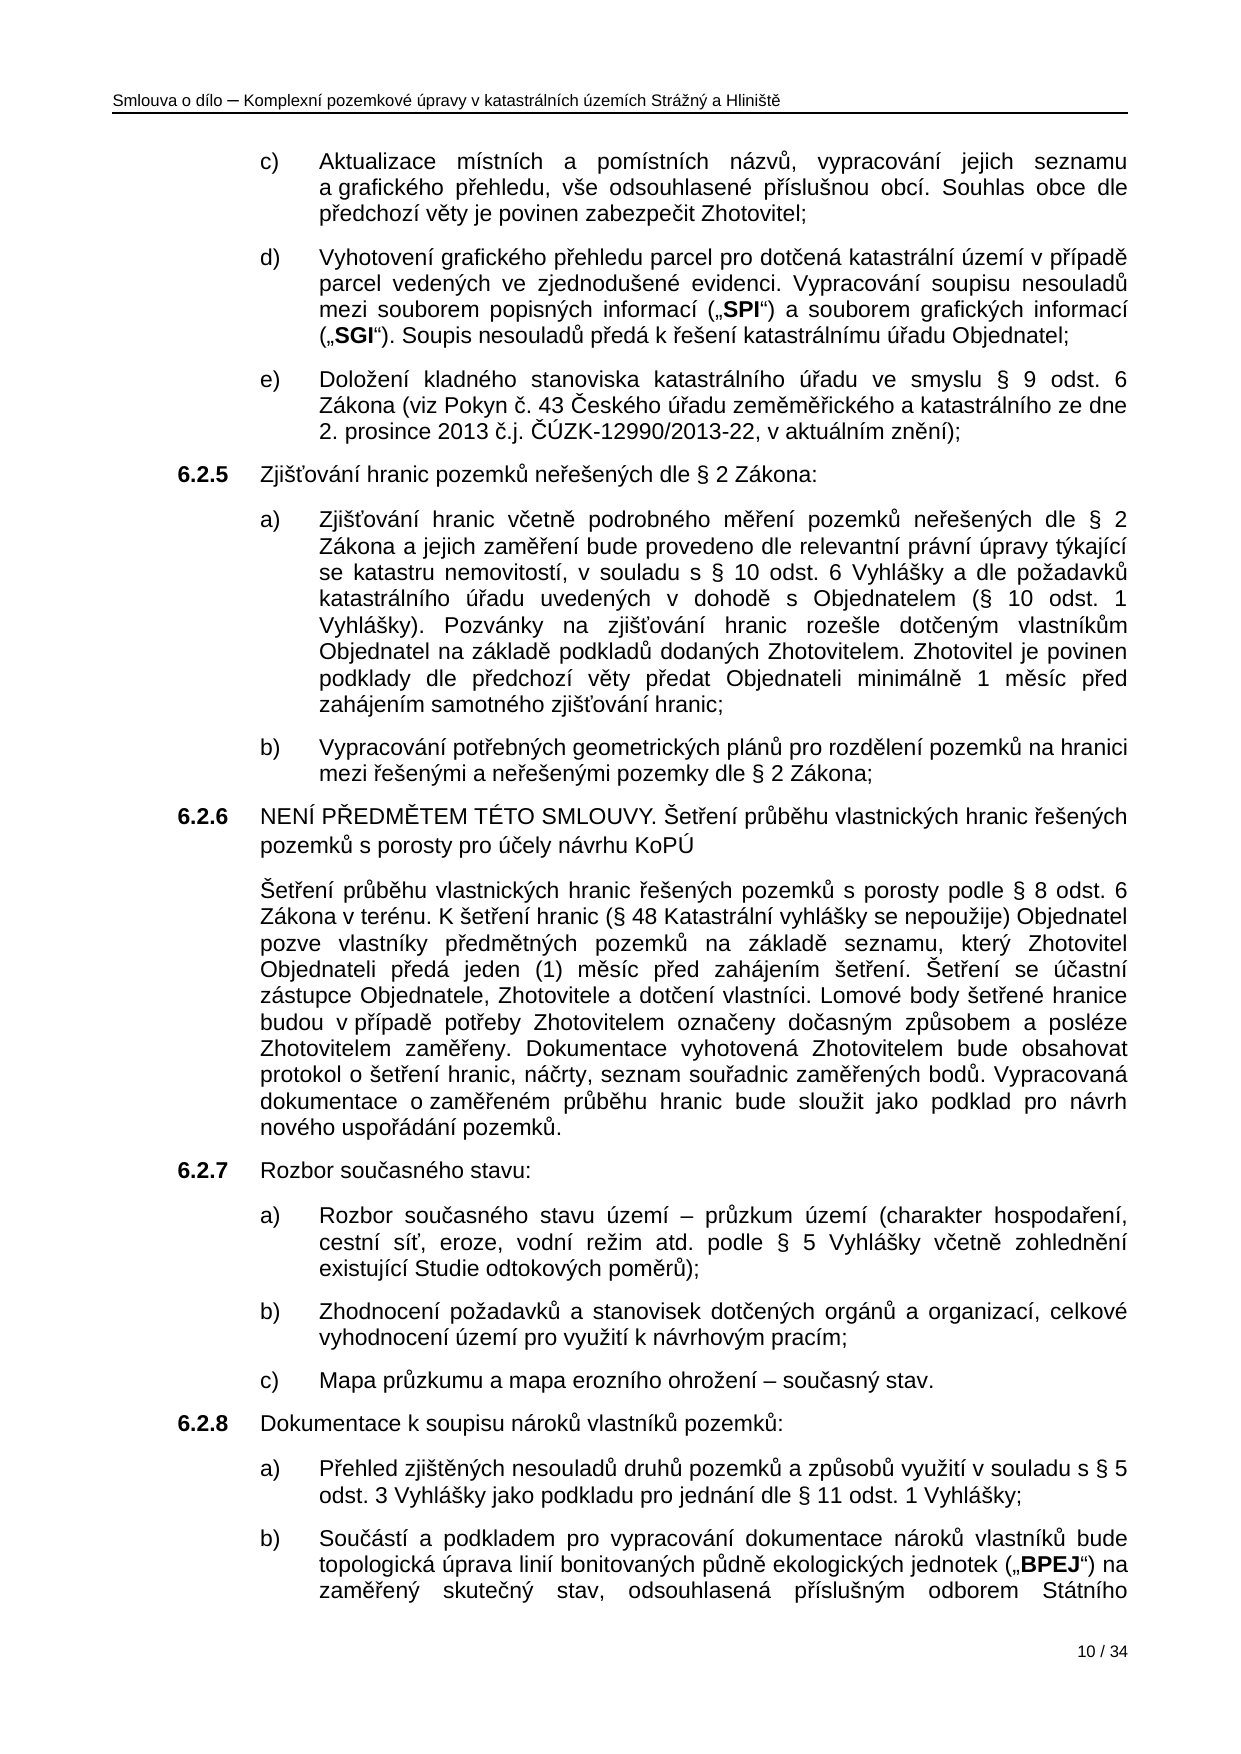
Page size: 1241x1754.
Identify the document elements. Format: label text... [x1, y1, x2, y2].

text Rozbor současného stavu: [177, 1157, 1128, 1183]
text NENÍ PŘEDMĚTEM TÉTO SMLOUVY. Šetření průběhu vlastnických hranic řešených pozemků s porosty pro účely návrhu KoPÚ [177, 803, 1128, 858]
text Zjišťování hranic pozemků neřešených dle § 2 Zákona: [177, 461, 1128, 488]
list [260, 1525, 1128, 1604]
list Zhodnocení požadavků a stanovisek dotčených orgánů a organizací, celkové vyhodnocení území pro využití k návrhovým pracím; [260, 1298, 1128, 1351]
list Rozbor současného stavu území – průzkum území (charakter hospodaření, cestní síť, eroze, vodní režim atd. podle § 5 Vyhlášky včetně zohlednění existující Studie odtokových poměrů); [260, 1202, 1128, 1281]
list Zjišťování hranic včetně podrobného měření pozemků neřešených dle § 2 Zákona a jejich zaměření bude provedeno dle relevantní právní úpravy týkající se katastru nemovitostí, v souladu s § 10 odst. 6 Vyhlášky a dle požadavků katastrálního úřadu uvedených v dohodě s Objednatelem (§ 10 odst. 1 Vyhlášky). Pozvánky na zjišťování hranic rozešle dotčeným vlastníkům Objednatel na základě podkladů dodaných Zhotovitelem. Zhotovitel je povinen podklady dle předchozí věty předat Objednateli minimálně 1 měsíc před zahájením samotného zjišťování hranic; [260, 506, 1128, 717]
list Vyhotovení grafického přehledu parcel pro dotčená katastrální území v případě parcel vedených ve zjednodušené evidenci. Vypracování soupisu nesouladů mezi souborem popisných informací („SPI“) a souborem grafických informací („SGI“). Soupis nesouladů předá k řešení katastrálnímu úřadu Objednatel; [260, 243, 1128, 349]
list Aktualizace místních a pomístních názvů, vypracování jejich seznamu a grafického přehledu, vše odsouhlasené příslušnou obcí. Souhlas obce dle předchozí věty je povinen zabezpečit Zhotovitel; [260, 148, 1128, 227]
list Doložení kladného stanoviska katastrálního úřadu ve smyslu § 9 odst. 6 Zákona (viz Pokyn č. 43 Českého úřadu zeměměřického a katastrálního ze dne 2. prosince 2013 č.j. ČÚZK-12990/2013-22, v aktuálním znění); [260, 366, 1128, 444]
list Vypracování potřebných geometrických plánů pro rozdělení pozemků na hranici mezi řešenými a neřešenými pozemky dle § 2 Zákona; [260, 734, 1128, 787]
list Přehled zjištěných nesouladů druhů pozemků a způsobů využití v souladu s § 5 odst. 3 Vyhlášky jako podkladu pro jednání dle § 11 odst. 1 Vyhlášky; [260, 1455, 1128, 1508]
text Dokumentace k soupisu nároků vlastníků pozemků: [177, 1410, 1128, 1437]
list Mapa průzkumu a mapa erozního ohrožení – současný stav. [260, 1367, 1128, 1393]
list Šetření průběhu vlastnických hranic řešených pozemků s porosty podle § 8 odst. 6 Zákona v terénu. K šetření hranic (§ 48 Katastrální vyhlášky se nepoužije) Objednatel pozve vlastníky předmětných pozemků na základě seznamu, který Zhotovitel Objednateli předá jeden (1) měsíc před zahájením šetření. Šetření se účastní zástupce Objednatele, Zhotovitele a dotčení vlastníci. Lomové body šetřené hranice budou v případě potřeby Zhotovitelem označeny dočasným způsobem a posléze Zhotovitelem zaměřeny. Dokumentace vyhotovená Zhotovitelem bude obsahovat protokol o šetření hranic, náčrty, seznam souřadnic zaměřených bodů. Vypracovaná dokumentace o zaměřeném průběhu hranic bude sloužit jako podklad pro návrh nového uspořádání pozemků. [260, 877, 1128, 1140]
